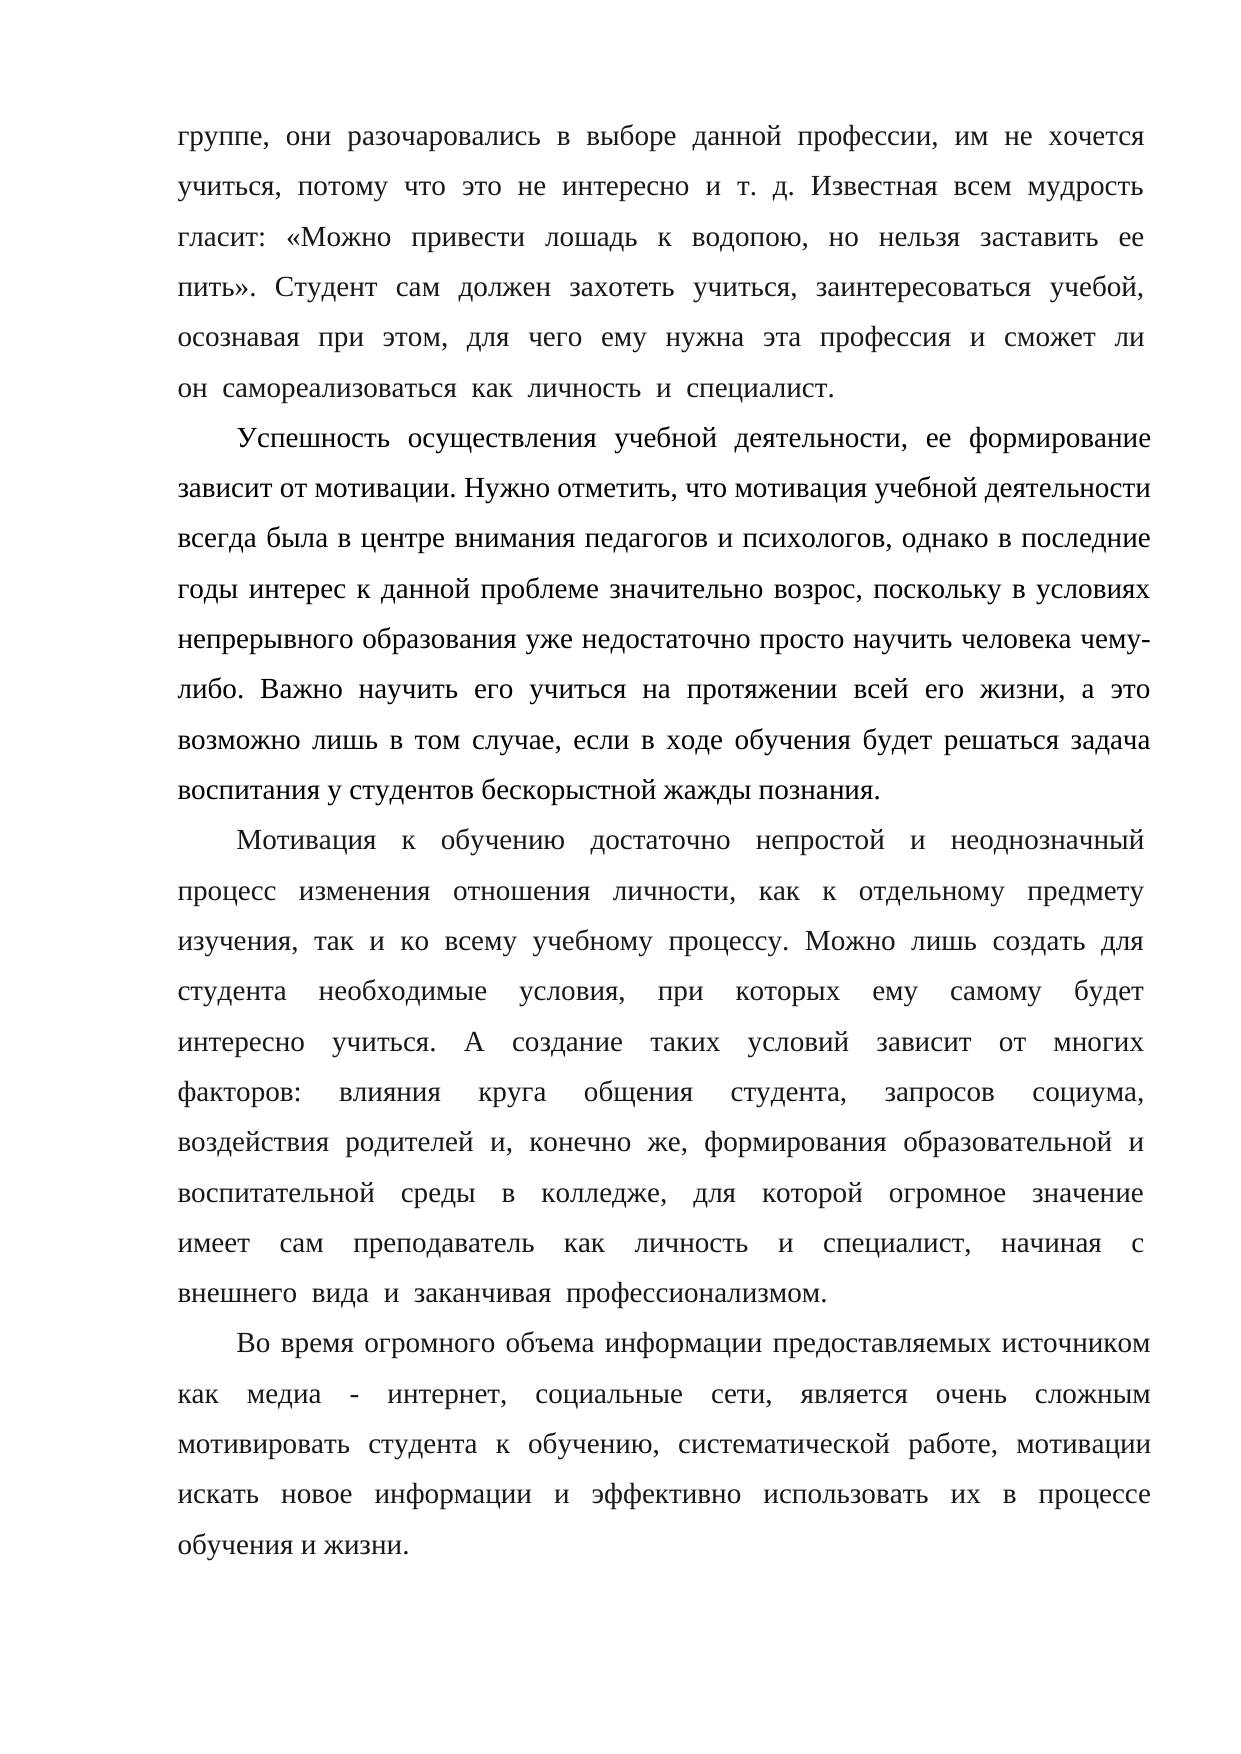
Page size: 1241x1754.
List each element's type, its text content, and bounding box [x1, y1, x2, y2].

text Успешность осуществления учебной деятельности, ее формирование зависит от мотивации. Нужно отметить, что мотивация учебной деятельности всегда была в центре внимания педагогов и психологов, однако в последние годы интерес к данной проблеме значительно возрос, поскольку в условиях непрерывного образования уже недостаточно просто научить человека чему-либо. Важно научить его учиться на протяжении всей его жизни, а это возможно лишь в том случае, если в ходе обучения будет решаться задача воспитания у студентов бескорыстной жажды познания. [177, 420, 1152, 806]
text Мотивация к обучению достаточно непростой и неоднозначный процесс изменения отношения личности, как к отдельному предмету изучения, так и ко всему учебному процессу. Можно лишь создать для студента необходимые условия, при которых ему самому будет интересно учиться. А создание таких условий зависит от многих факторов: влияния круга общения студента, запросов социума, воздействия родителей и, конечно же, формирования образовательной и воспитательной среды в колледже, для которой огромное значение имеет сам преподаватель как личность и специалист, начиная с внешнего вида и заканчивая профессионализмом. [177, 822, 1152, 1309]
text Во время огромного объема информации предоставляемых источником как медиа - интернет, социальные сети, является очень сложным мотивировать студента к обучению, систематической работе, мотивации искать новое информации и эффективно использовать их в процессе обучения и жизни. [177, 1326, 1152, 1560]
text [177, 118, 1152, 403]
